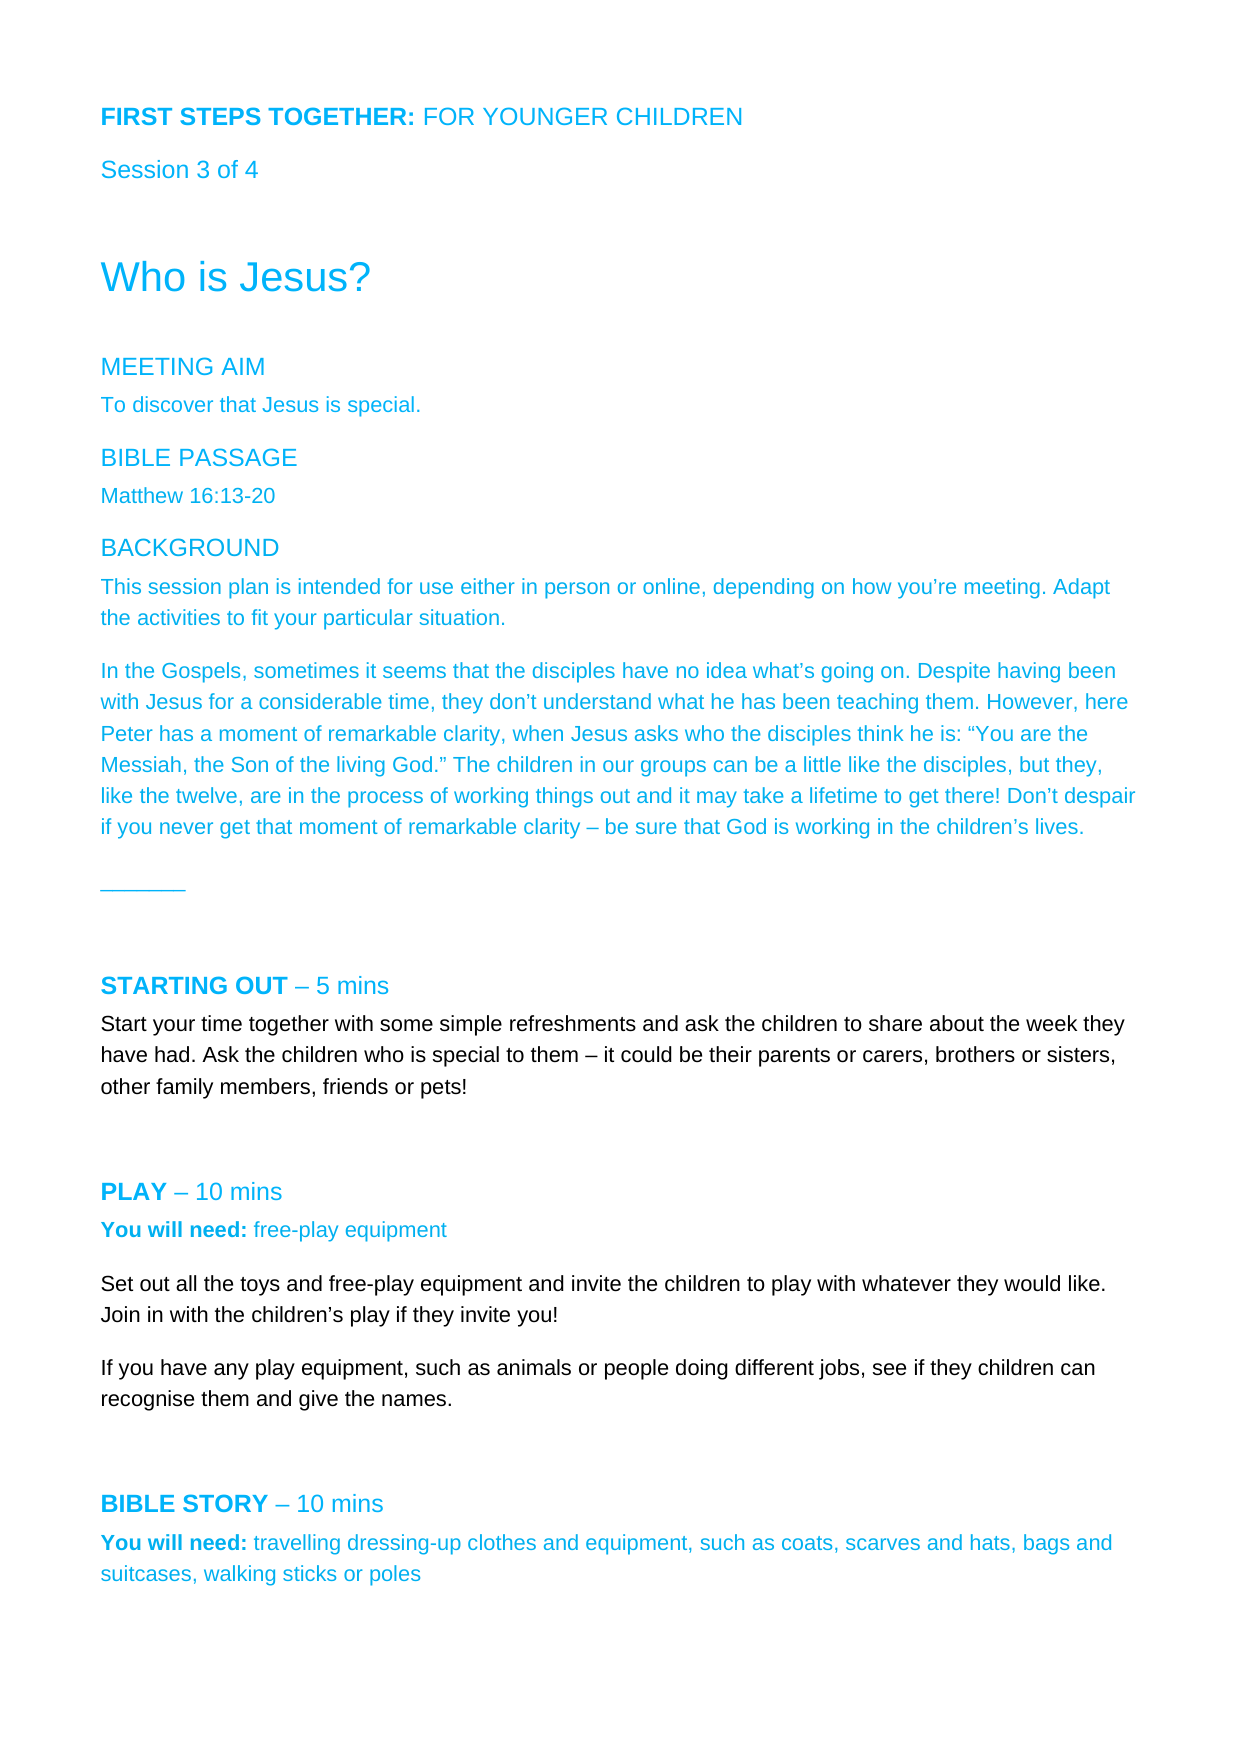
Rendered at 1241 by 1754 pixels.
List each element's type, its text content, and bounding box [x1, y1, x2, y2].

subtitle Who is Jesus? [100, 266, 1140, 297]
text FIRST STEPS TOGETHER: FOR YOUNGER CHILDREN [100, 100, 1140, 132]
text Matthew 16:13-20 [100, 478, 1140, 510]
text You will need: free-play equipment [100, 1213, 1140, 1244]
subtitle BIBLE STORY – 10 mins [100, 1488, 1140, 1519]
text This session plan is intended for use either in person or online, depending on how you’re meeting. Adapt the activities to fit your particular situation. [100, 569, 1140, 632]
text If you have any play equipment, such as animals or people doing different jobs, see if they children can recognise them and give the names. [100, 1350, 1140, 1413]
text You will need: travelling dressing-up clothes and equipment, such as coats, scarves and hats, bags and suitcases, walking sticks or poles [100, 1525, 1140, 1588]
subtitle BIBLE PASSAGE [100, 441, 1140, 472]
subtitle STARTING OUT – 5 mins [100, 969, 1140, 1000]
subtitle PLAY – 10 mins [100, 1175, 1140, 1207]
subtitle MEETING AIM [100, 350, 1140, 382]
text Start your time together with some simple refreshments and ask the children to share about the week they have had. Ask the children who is special to them – it could be their parents or carers, brothers or sisters, other family members, friends or pets! [100, 1007, 1140, 1100]
subtitle BACKGROUND [100, 532, 1140, 563]
text _______ [100, 863, 1140, 894]
text Session 3 of 4 [100, 153, 1140, 185]
text In the Gospels, sometimes it seems that the disciples have no idea what’s going on. Despite having been with Jesus for a considerable time, they don’t understand what he has been teaching them. However, here Peter has a moment of remarkable clarity, when Jesus asks who the disciples think he is: “You are the Messiah, the Son of the living God.” The children in our groups can be a little like the disciples, but they, like the twelve, are in the process of working things out and it may take a lifetime to get there! Don’t despair if you never get that moment of remarkable clarity – be sure that God is working in the children’s lives. [100, 653, 1140, 841]
text Set out all the toys and free-play equipment and invite the children to play with whatever they would like. Join in with the children’s play if they invite you! [100, 1266, 1140, 1328]
text To discover that Jesus is special. [100, 388, 1140, 419]
